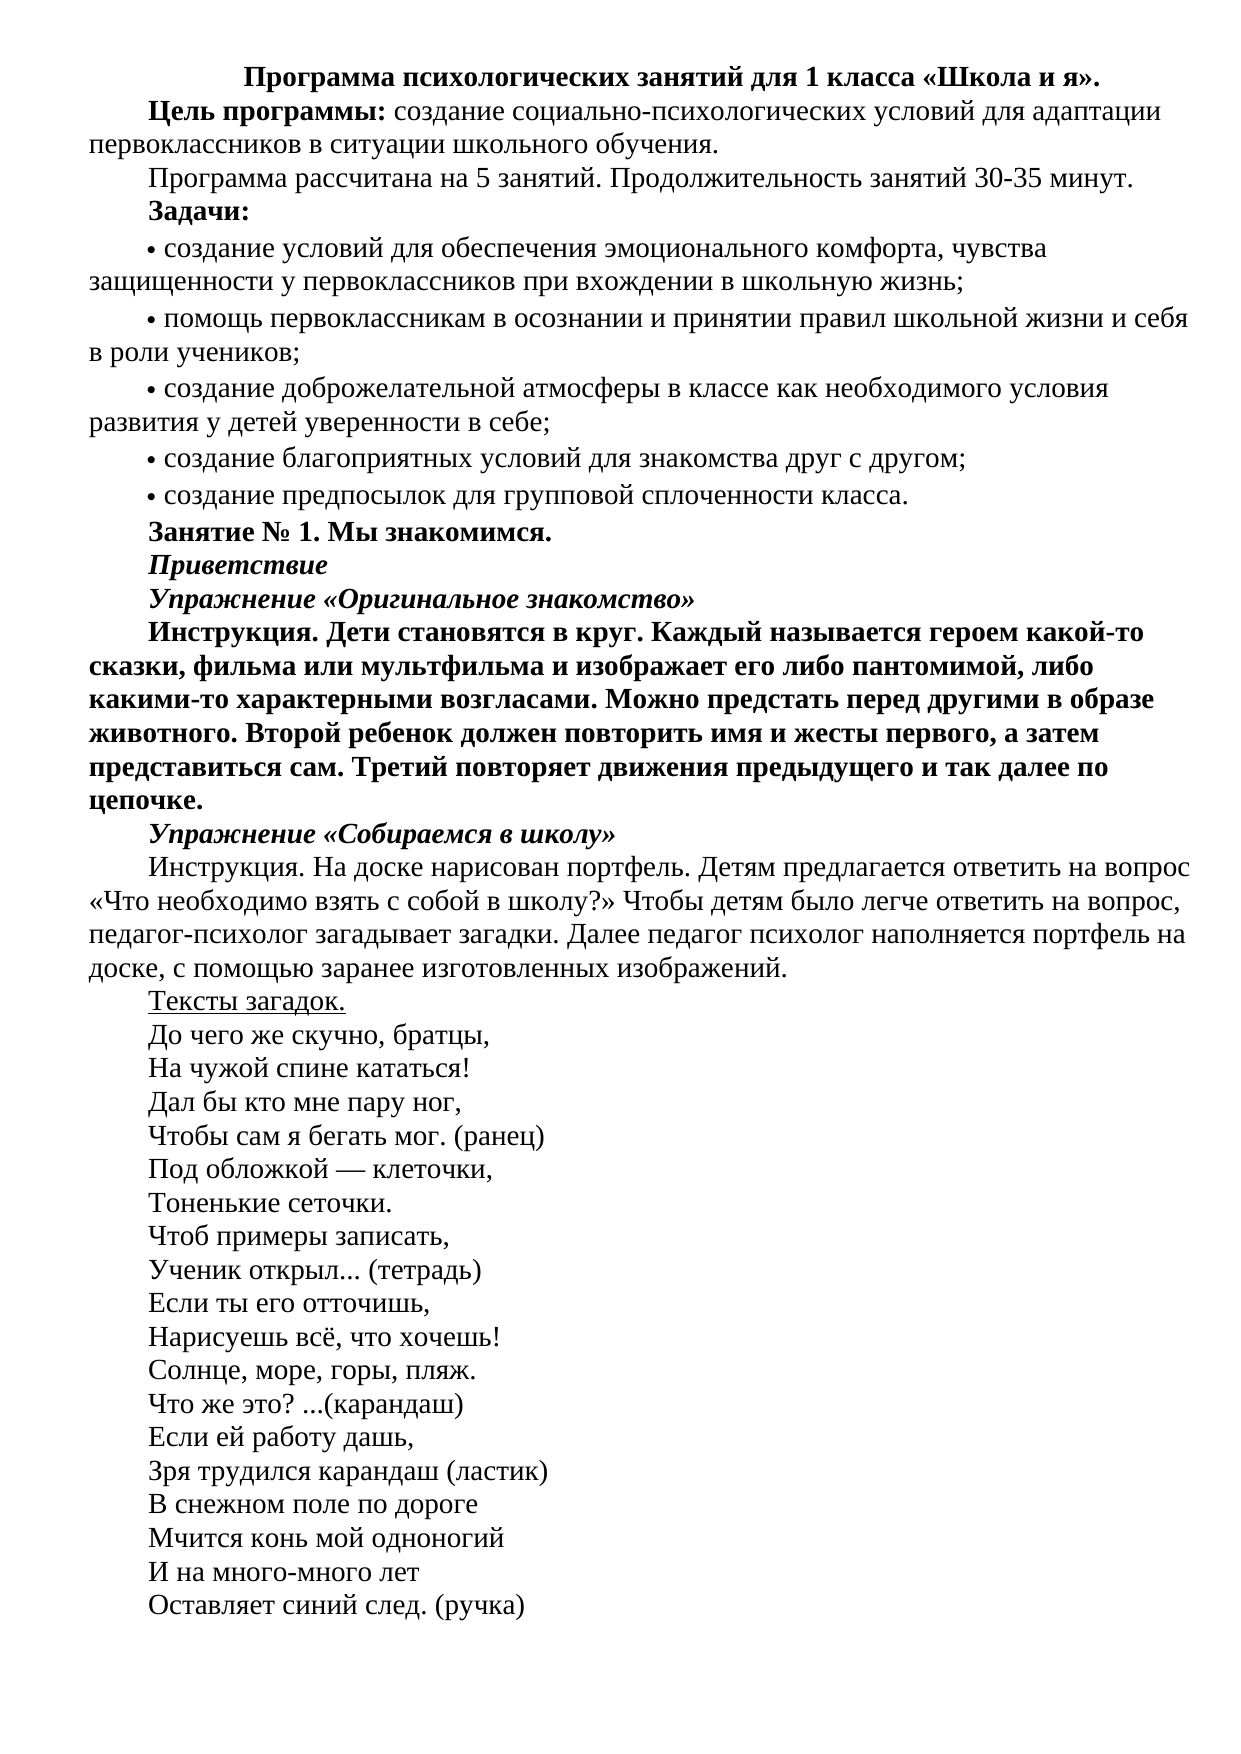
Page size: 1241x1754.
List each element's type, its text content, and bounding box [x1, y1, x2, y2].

text Тоненькие сеточки. [89, 1185, 1196, 1218]
text И на много-много лет [89, 1554, 1196, 1587]
text Тексты загадок. [89, 983, 1196, 1017]
text Что же это? ...(карандаш) [89, 1386, 1196, 1419]
text Если ты его отточишь, [89, 1285, 1196, 1319]
list создание условий для обеспечения эмоционального комфорта, чувства защищенности у первоклассников при вхождении в школьную жизнь; [89, 230, 1196, 297]
list создание доброжелательной атмосферы в классе как необходимого условия развития у детей уверенности в себе; [89, 370, 1196, 437]
text Оставляет синий след. (ручка) [89, 1587, 1196, 1621]
text Нарисуешь всё, что хочешь! [89, 1319, 1196, 1352]
text Цель программы: создание социально-психологических условий для адаптации первоклассников в ситуации школьного обучения. [89, 93, 1196, 160]
text Программа психологических занятий для 1 класса «Школа и я». [89, 59, 1196, 93]
text Чтоб примеры записать, [89, 1218, 1196, 1252]
text Инструкция. На доске нарисован портфель. Детям предлагается ответить на вопрос «Что необходимо взять с собой в школу?» Чтобы детям было легче ответить на вопрос, педагог-психолог загадывает загадки. Далее педагог психолог наполняется портфель на доске, с помощью заранее изготовленных изображений. [89, 849, 1196, 983]
text Приветствие [89, 547, 1196, 581]
text Занятие № 1. Мы знакомимся. [89, 514, 1196, 547]
text Упражнение «Собираемся в школу» [89, 816, 1196, 849]
text В снежном поле по дороге [89, 1487, 1196, 1520]
text Если ей работу дашь, [89, 1419, 1196, 1453]
list создание благоприятных условий для знакомства друг с другом; [89, 441, 1196, 474]
text Инструкция. Дети становятся в круг. Каждый называется героем какой-то сказки, фильма или мультфильма и изображает его либо пантомимой, либо какими-то характерными возгласами. Можно предстать перед другими в образе животного. Второй ребенок должен повторить имя и жесты первого, а затем представиться сам. Третий повторяет движения предыдущего и так далее по цепочке. [89, 614, 1196, 816]
text Упражнение «Оригинальное знакомство» [89, 581, 1196, 614]
text Мчится конь мой одноногий [89, 1520, 1196, 1554]
list создание предпосылок для групповой сплоченности класса. [89, 477, 1196, 511]
text Ученик открыл... (тетрадь) [89, 1252, 1196, 1285]
text Солнце, море, горы, пляж. [89, 1352, 1196, 1386]
text До чего же скучно, братцы, На чужой спине кататься! Дал бы кто мне пару ног, Чтобы сам я бегать мог. (ранец) [148, 1017, 1196, 1151]
text Под обложкой — клеточки, [89, 1151, 1196, 1185]
text Зря трудился карандаш (ластик) [89, 1453, 1196, 1487]
text Задачи: [89, 193, 1196, 227]
text Программа рассчитана на 5 занятий. Продолжительность занятий 30-35 минут. [89, 160, 1196, 193]
list помощь первоклассникам в осознании и принятии правил школьной жизни и себя в роли учеников; [89, 300, 1196, 367]
